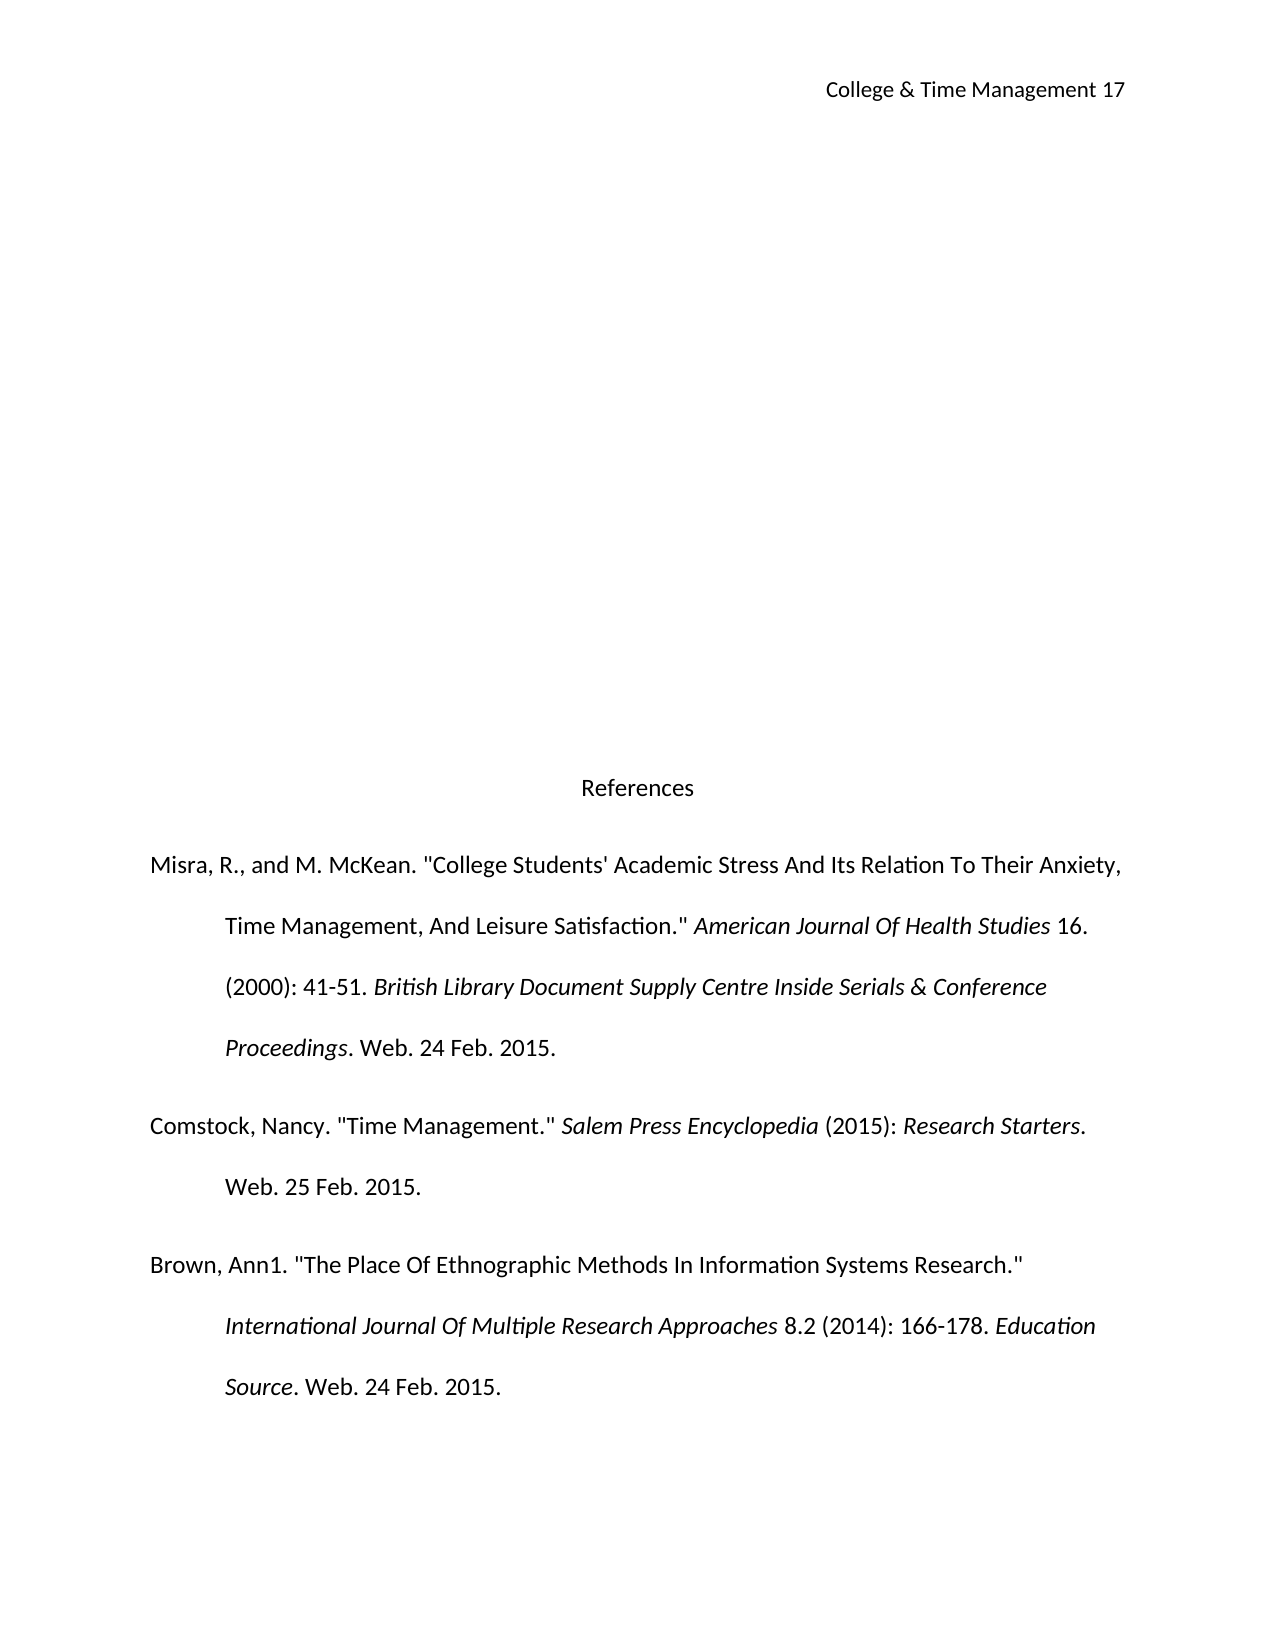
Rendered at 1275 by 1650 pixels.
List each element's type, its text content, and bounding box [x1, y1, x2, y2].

text Brown, Ann1. "The Place Of Ethnographic Methods In Information Systems Research." International Journal Of Multiple Research Approaches 8.2 (2014): 166-178. Education Source. Web. 24 Feb. 2015. [150, 1249, 1125, 1402]
text Comstock, Nancy. "Time Management." Salem Press Encyclopedia (2015): Research Starters. Web. 25 Feb. 2015. [150, 1110, 1125, 1202]
text Misra, R., and M. McKean. "College Students' Academic Stress And Its Relation To Their Anxiety, Time Management, And Leisure Satisfaction." American Journal Of Health Studies 16.(2000): 41-51. British Library Document Supply Centre Inside Serials & Conference Proceedings. Web. 24 Feb. 2015. [150, 849, 1125, 1063]
text References [150, 772, 1125, 802]
